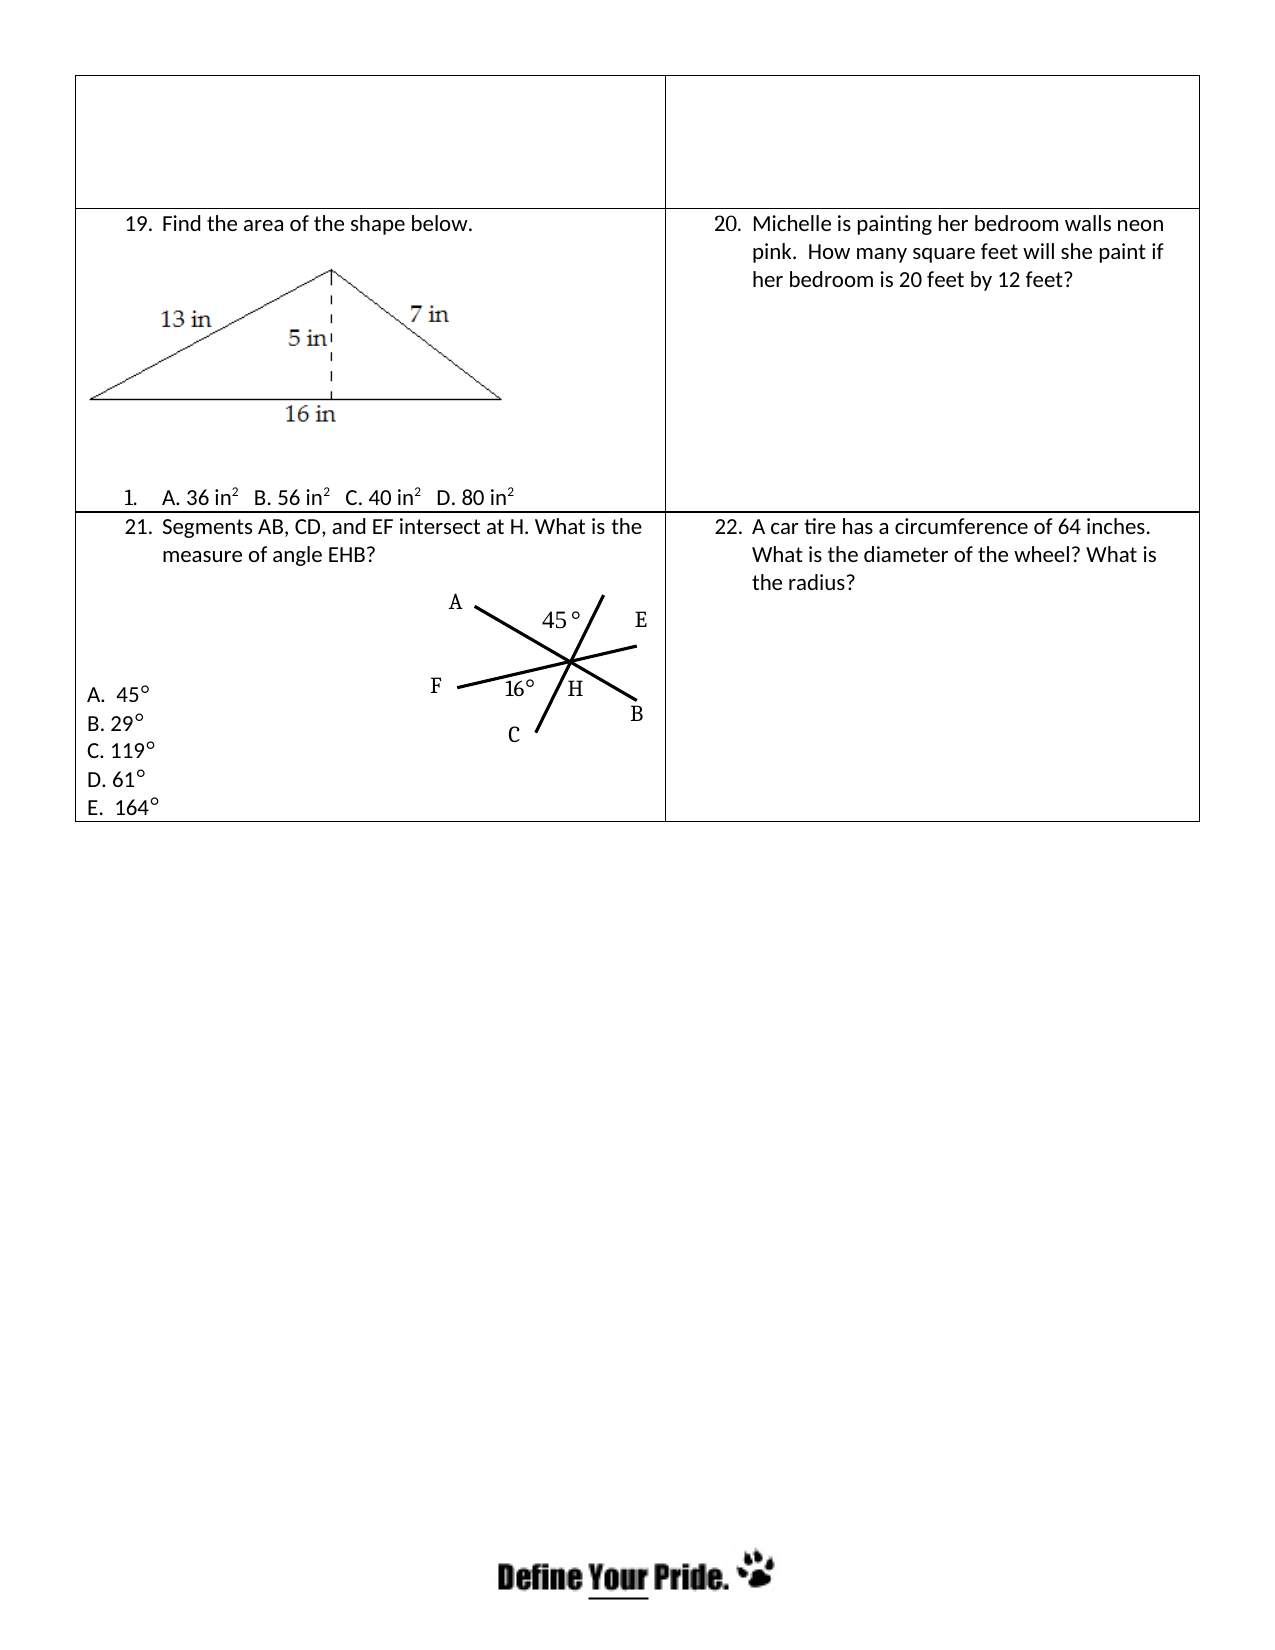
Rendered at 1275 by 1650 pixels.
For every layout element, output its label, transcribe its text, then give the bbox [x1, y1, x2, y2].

table_cell A car tire has a circumference of 64 inches. What is the diameter of the wheel? What is the radius? [666, 513, 1199, 821]
picture [86, 264, 507, 428]
table_cell Find the area of the shape below. A. 36 in2 B. 56 in2 C. 40 in2 D. 80 in2 [76, 209, 665, 511]
table_cell [666, 76, 1199, 208]
table_cell Segments AB, CD, and EF intersect at H. What is the measure of angle EHB? A. 45 B. 29 C. 119 D. 61 E. 164 [76, 513, 665, 821]
picture [493, 1546, 783, 1603]
table_cell [76, 76, 665, 208]
table_cell Michelle is painting her bedroom walls neon pink. How many square feet will she paint if her bedroom is 20 feet by 12 feet? [666, 209, 1199, 511]
